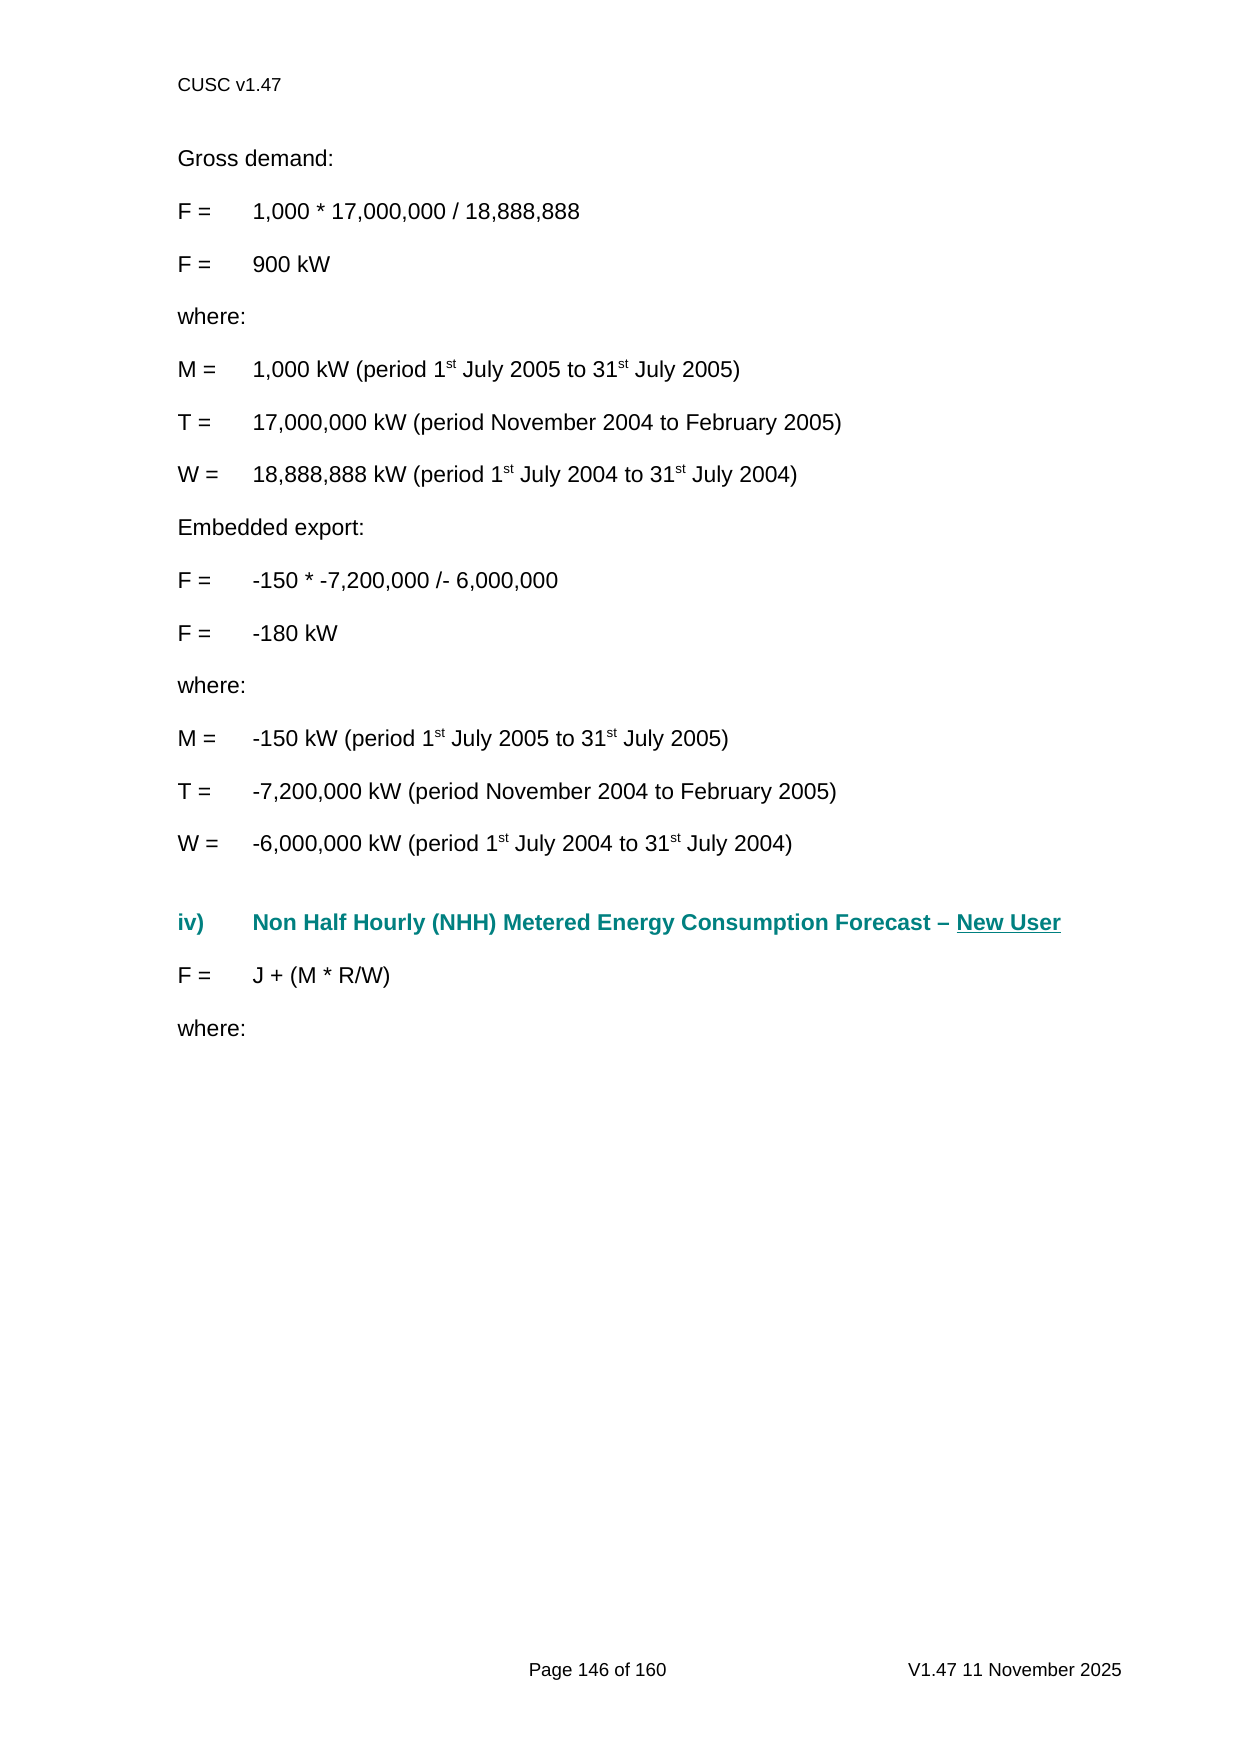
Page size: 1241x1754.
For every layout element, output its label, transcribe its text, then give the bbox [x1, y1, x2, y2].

text where: [177, 303, 1121, 329]
text M = 1,000 kW (period 1st July 2005 to 31st July 2005) [177, 356, 1121, 382]
subtitle iv) Non Half Hourly (NHH) Metered Energy Consumption Forecast – New User [177, 909, 1121, 936]
text F = 900 kW [177, 251, 1121, 277]
text F = -180 kW [177, 619, 1121, 646]
text T = 17,000,000 kW (period November 2004 to February 2005) [177, 409, 1121, 435]
text T = -7,200,000 kW (period November 2004 to February 2005) [177, 778, 1121, 804]
text W = -6,000,000 kW (period 1st July 2004 to 31st July 2004) [177, 830, 1121, 857]
text W = 18,888,888 kW (period 1st July 2004 to 31st July 2004) [177, 461, 1121, 488]
text M = -150 kW (period 1st July 2005 to 31st July 2005) [177, 725, 1121, 751]
text F = J + (M * R/W) [177, 962, 1121, 988]
text Gross demand: [177, 145, 1121, 171]
text where: [177, 672, 1121, 698]
text F = -150 * -7,200,000 /- 6,000,000 [177, 567, 1121, 593]
text F = 1,000 * 17,000,000 / 18,888,888 [177, 198, 1121, 224]
text where: [177, 1015, 1121, 1041]
text Embedded export: [177, 514, 1121, 540]
